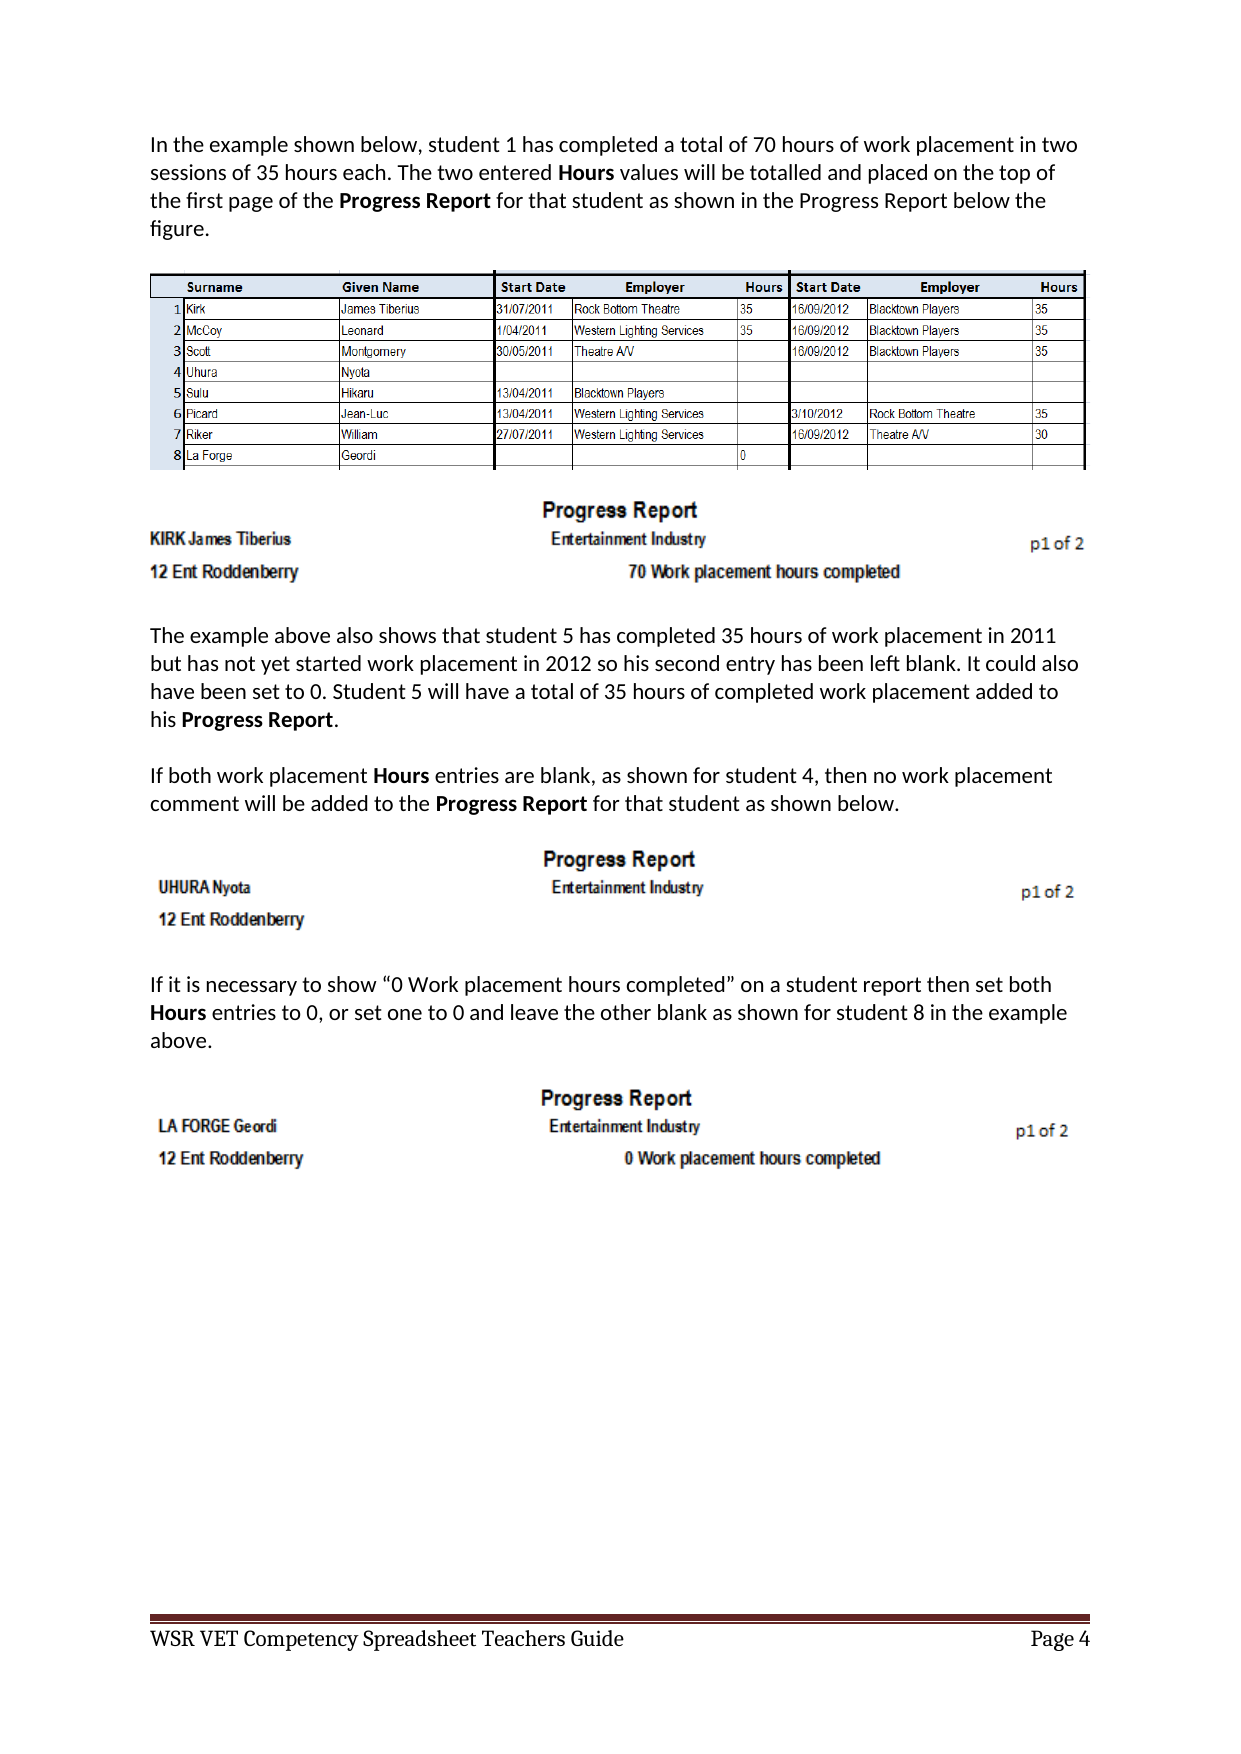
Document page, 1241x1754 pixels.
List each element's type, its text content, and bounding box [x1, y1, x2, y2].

text If both work placement Hours entries are blank, as shown for student 4, then no work placement comment will be added to the Progress Report for that student as shown below. [150, 761, 1090, 817]
picture [150, 845, 1091, 942]
text In the example shown below, student 1 has completed a total of 70 hours of work placement in two sessions of 35 hours each. The two entered Hours values will be totalled and placed on the top of the first page of the Progress Report for that student as shown in the Progress Report below the figure. [150, 130, 1090, 242]
picture [150, 1081, 1091, 1175]
picture [150, 270, 1091, 470]
picture [150, 497, 1091, 594]
text If it is necessary to show “0 Work placement hours completed” on a student report then set both Hours entries to 0, or set one to 0 and leave the other blank as shown for student 8 in the example above. [150, 970, 1090, 1054]
text The example above also shows that student 5 has completed 35 hours of work placement in 2011 but has not yet started work placement in 2012 so his second entry has been left blank. It could also have been set to 0. Student 5 will have a total of 35 hours of completed work placement added to his Progress Report. [150, 621, 1090, 733]
